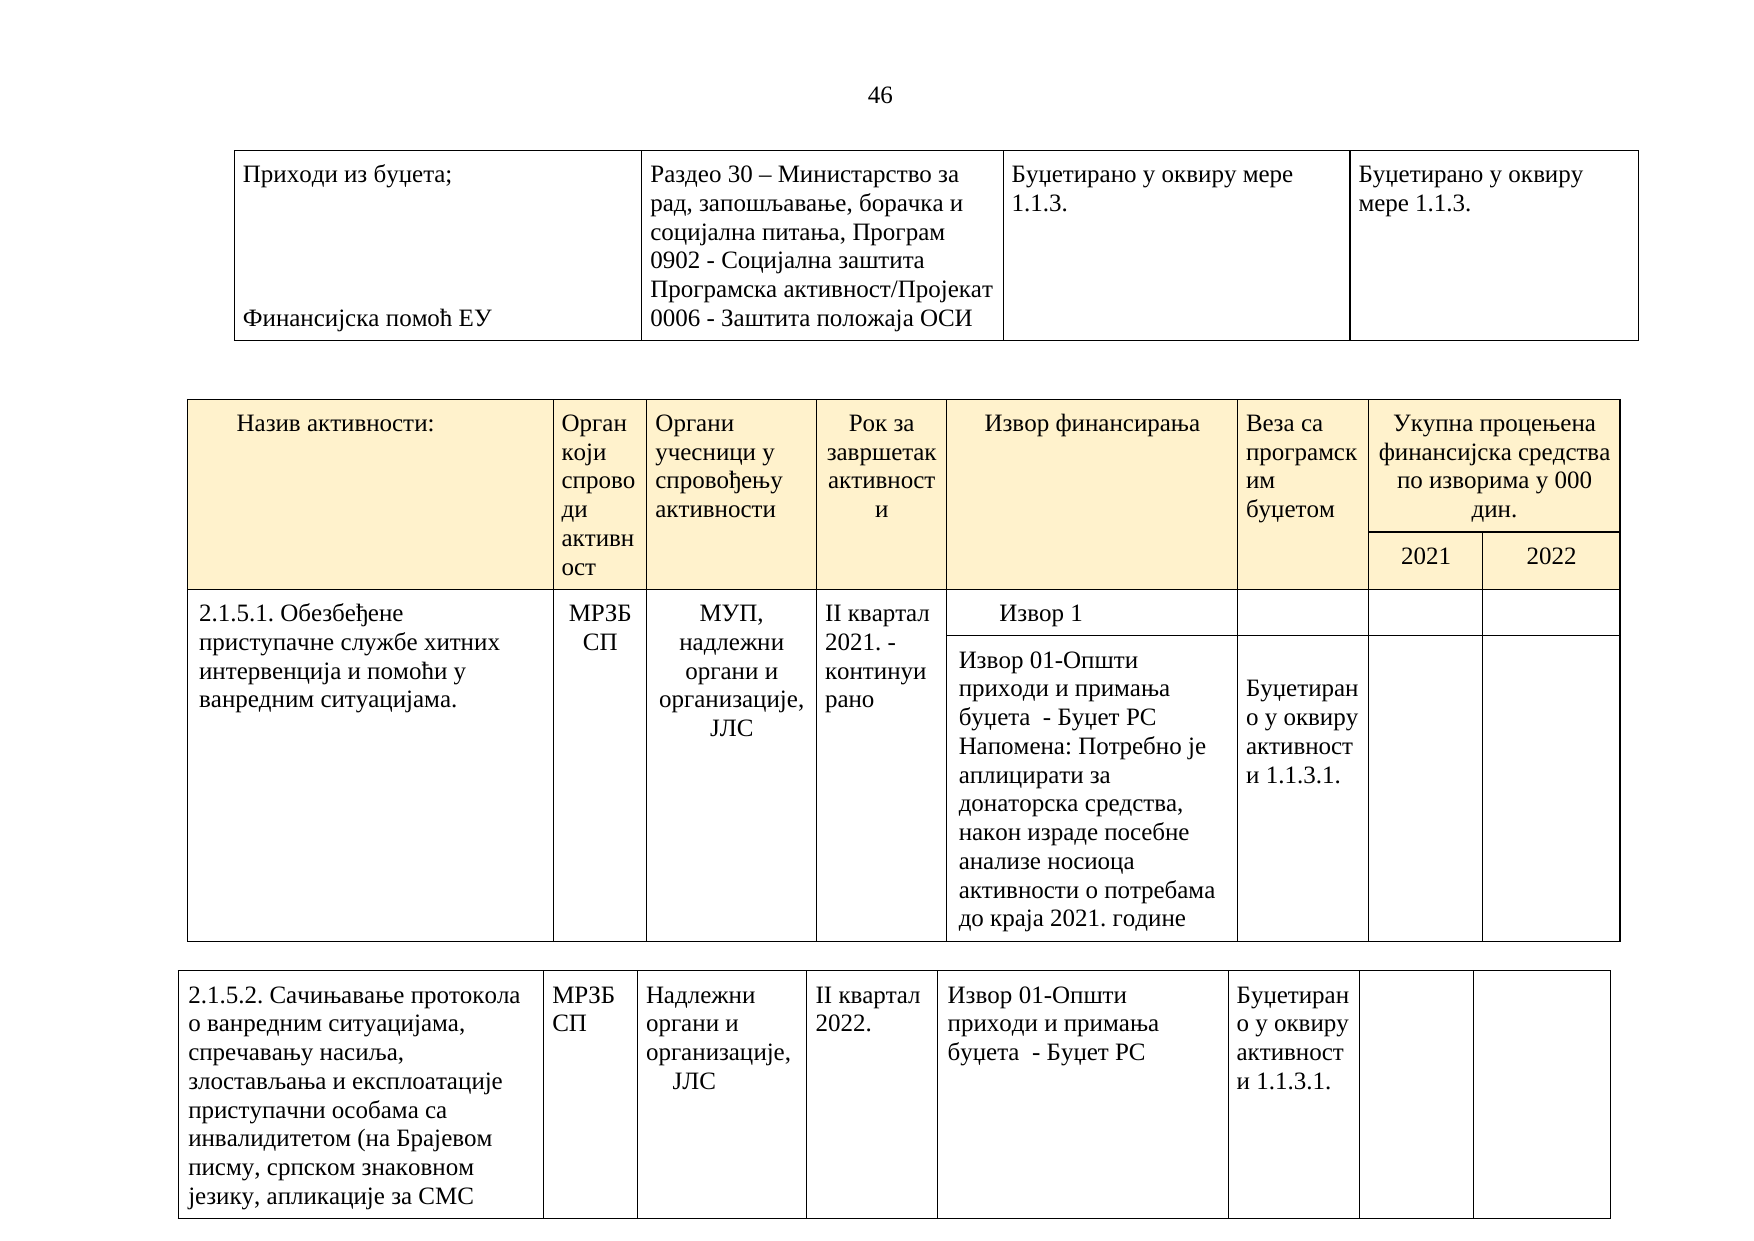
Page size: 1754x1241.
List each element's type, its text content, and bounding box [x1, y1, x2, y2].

table_header Рок за завршетак активности [817, 400, 946, 589]
table_cell [1238, 590, 1368, 635]
table_cell Раздео 30 – Министарство за рад, запошљавање, борачка и социјална питања, Програм 0902 - Социјална заштита Програмска активност/Пројекат 0006 - Заштита положаја ОСИ [642, 151, 1003, 340]
table_header Укупна процењена финансијска средства по изворима у 000 дин. [1369, 400, 1619, 531]
table_cell II квартал 2021. - континуирано [817, 590, 946, 941]
table_cell Извор 1 [947, 590, 1237, 635]
table_cell [1369, 636, 1482, 941]
table_cell [1369, 590, 1482, 635]
table_cell Буџетирано у оквиру мере 1.1.3. [1351, 151, 1638, 340]
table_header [938, 971, 1228, 1218]
table_header II квартал 2022. [807, 971, 937, 1218]
table_header [1474, 971, 1610, 1218]
table_header МРЗБСП [544, 971, 637, 1218]
table_header Орган који спроводи активност [554, 400, 646, 589]
table_cell МУП, надлежни органи и организације, ЈЛС [647, 590, 816, 941]
table_cell [1483, 590, 1619, 635]
table_header [1360, 971, 1473, 1218]
table_cell Буџетирано у оквиру мере 1.1.3. [1004, 151, 1349, 340]
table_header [179, 971, 543, 1218]
table_cell [1483, 636, 1619, 941]
table_cell 2021 [1369, 533, 1482, 589]
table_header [638, 971, 806, 1218]
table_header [1229, 971, 1359, 1218]
table_header Веза са програмским буџетом [1238, 400, 1368, 589]
table_header Назив активности: [188, 400, 553, 589]
table_cell Буџетирано у оквиру активности 1.1.3.1. [1238, 636, 1368, 941]
table_cell 2022 [1483, 533, 1619, 589]
table_cell 2.1.5.1. Обезбеђене приступачне службе хитних интервенција и помоћи у ванредним ситуацијама. [188, 590, 553, 941]
table_cell МРЗБСП [554, 590, 646, 941]
table_header Oргани учесници у спровођењу активности [647, 400, 816, 589]
table_cell Приходи из буџета; Финансијска помоћ ЕУ [235, 151, 641, 340]
table_header Извор финансирања [947, 400, 1237, 589]
